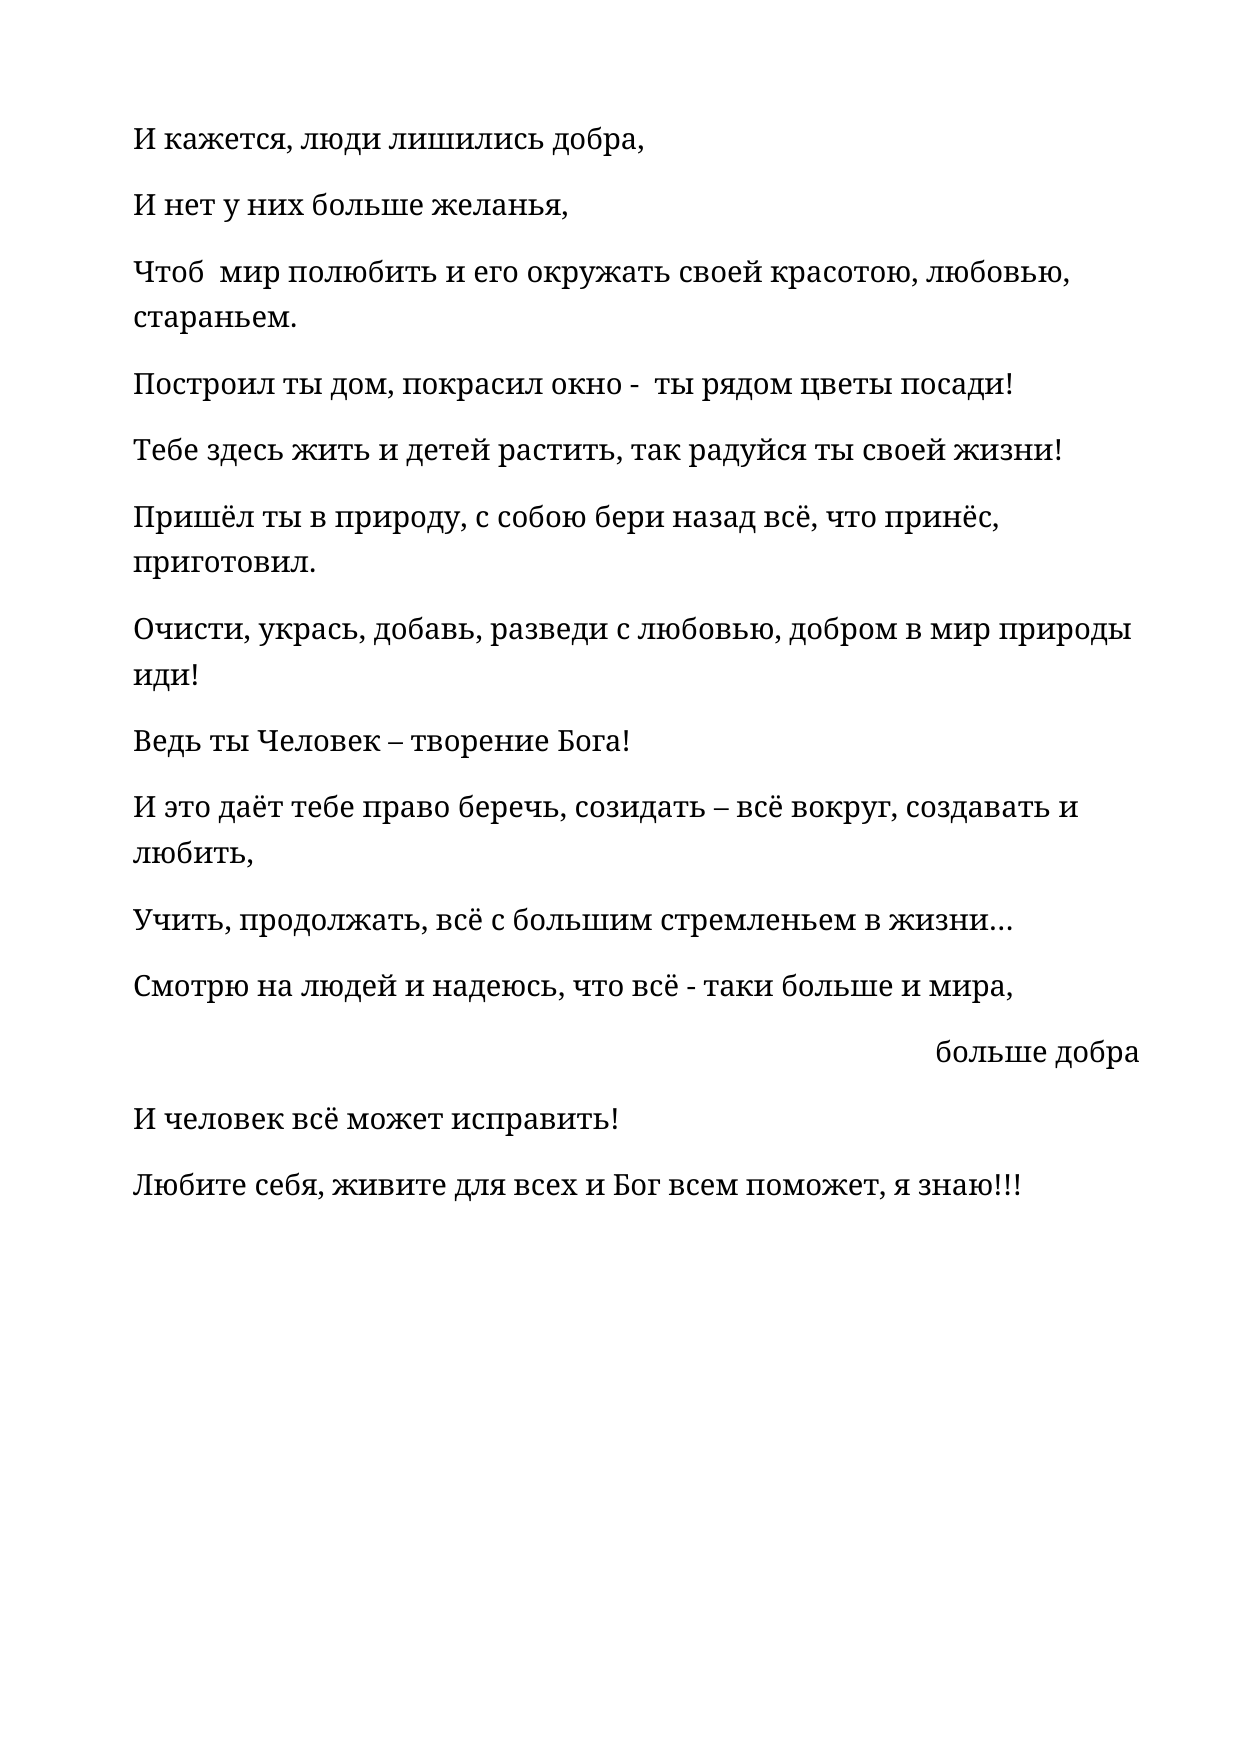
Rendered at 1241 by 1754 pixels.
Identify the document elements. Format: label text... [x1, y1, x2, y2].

text Построил ты дом, покрасил окно - ты рядом цветы посади! [133, 363, 1152, 403]
text Чтоб мир полюбить и его окружать своей красотою, любовью, стараньем. [133, 251, 1152, 336]
text больше добра [133, 1032, 1152, 1071]
text Смотрю на людей и надеюсь, что всё - таки больше и мира, [133, 965, 1152, 1005]
text И это даёт тебе право беречь, созидать – всё вокруг, создавать и любить, [133, 787, 1152, 872]
text И человек всё может исправить! [133, 1098, 1152, 1138]
text Ведь ты Человек – творение Бога! [133, 720, 1152, 760]
text Тебе здесь жить и детей растить, так радуйся ты своей жизни! [133, 429, 1152, 469]
text Учить, продолжать, всё с большим стремленьем в жизни… [133, 899, 1152, 938]
text Любите себя, живите для всех и Бог всем поможет, я знаю!!! [133, 1164, 1152, 1204]
text Пришёл ты в природу, с собою бери назад всё, что принёс, приготовил. [133, 496, 1152, 581]
text И кажется, люди лишились добра, [133, 118, 1152, 158]
text И нет у них больше желанья, [133, 184, 1152, 224]
text Очисти, укрась, добавь, разведи с любовью, добром в мир природы иди! [133, 608, 1152, 693]
